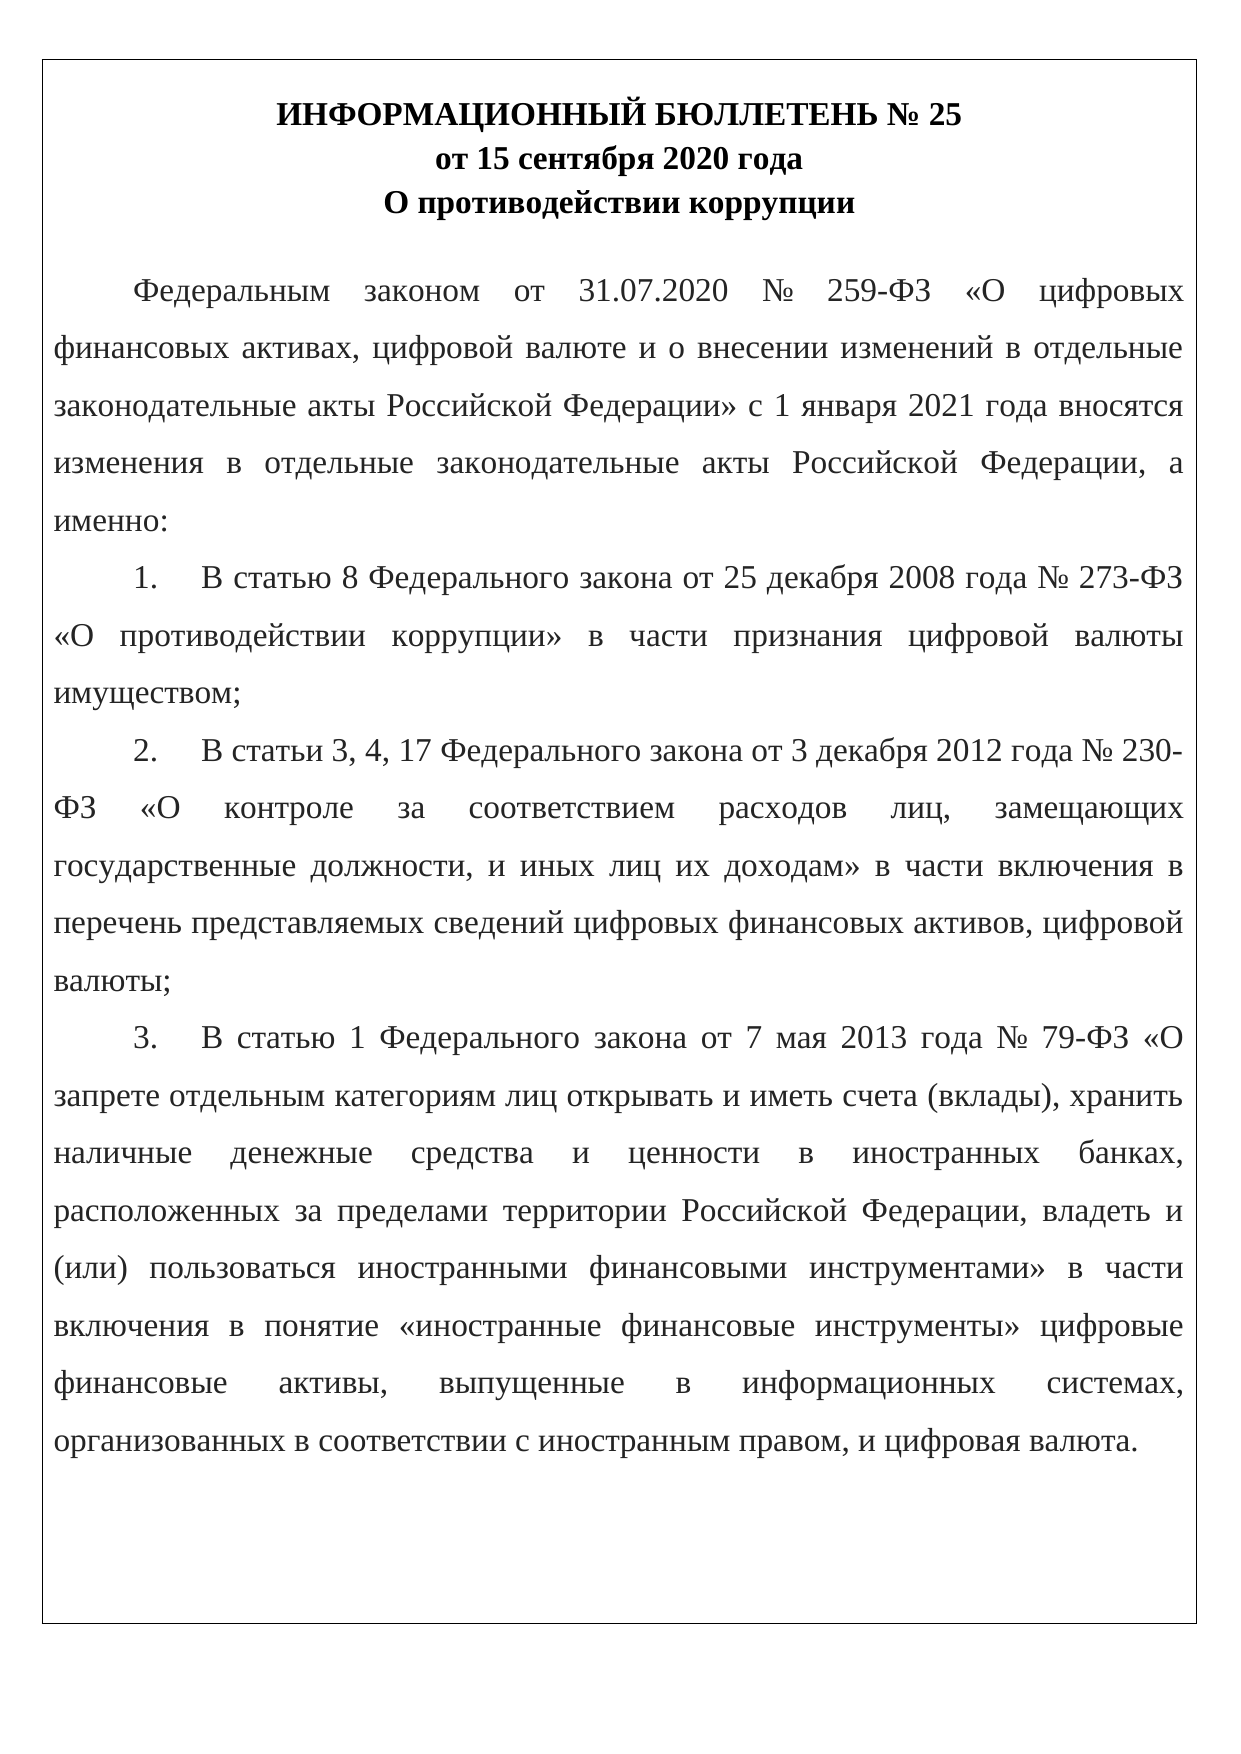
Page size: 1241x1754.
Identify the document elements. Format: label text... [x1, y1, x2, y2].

table_header ИНФОРМАЦИОННЫЙ БЮЛЛЕТЕНЬ № 25 от 15 сентября 2020 года О противодействии коррупции Федеральным законом от 31.07.2020 № 259-ФЗ «О цифровых финансовых активах, цифровой валюте и о внесении изменений в отдельные законодательные акты Российской Федерации» с 1 января 2021 года вносятся изменения в отдельные законодательные акты Российской Федерации, а именно: В статью 8 Федерального закона от 25 декабря 2008 года № 273-ФЗ «О противодействии коррупции» в части признания цифровой валюты имуществом; В статьи 3, 4, 17 Федерального закона от 3 декабря 2012 года № 230-ФЗ «О контроле за соответствием расходов лиц, замещающих государственные должности, и иных лиц их доходам» в части включения в перечень представляемых сведений цифровых финансовых активов, цифровой валюты; В статью 1 Федерального закона от 7 мая 2013 года № 79-ФЗ «О запрете отдельным категориям лиц открывать и иметь счета (вклады), хранить наличные денежные средства и ценности в иностранных банках, расположенных за пределами территории Российской Федерации, владеть и (или) пользоваться иностранными финансовыми инструментами» в части включения в понятие «иностранные финансовые инструменты» цифровые финансовые активы, выпущенные в информационных системах, организованных в соответствии с иностранным правом, и цифровая валюта. [43, 60, 1196, 1623]
